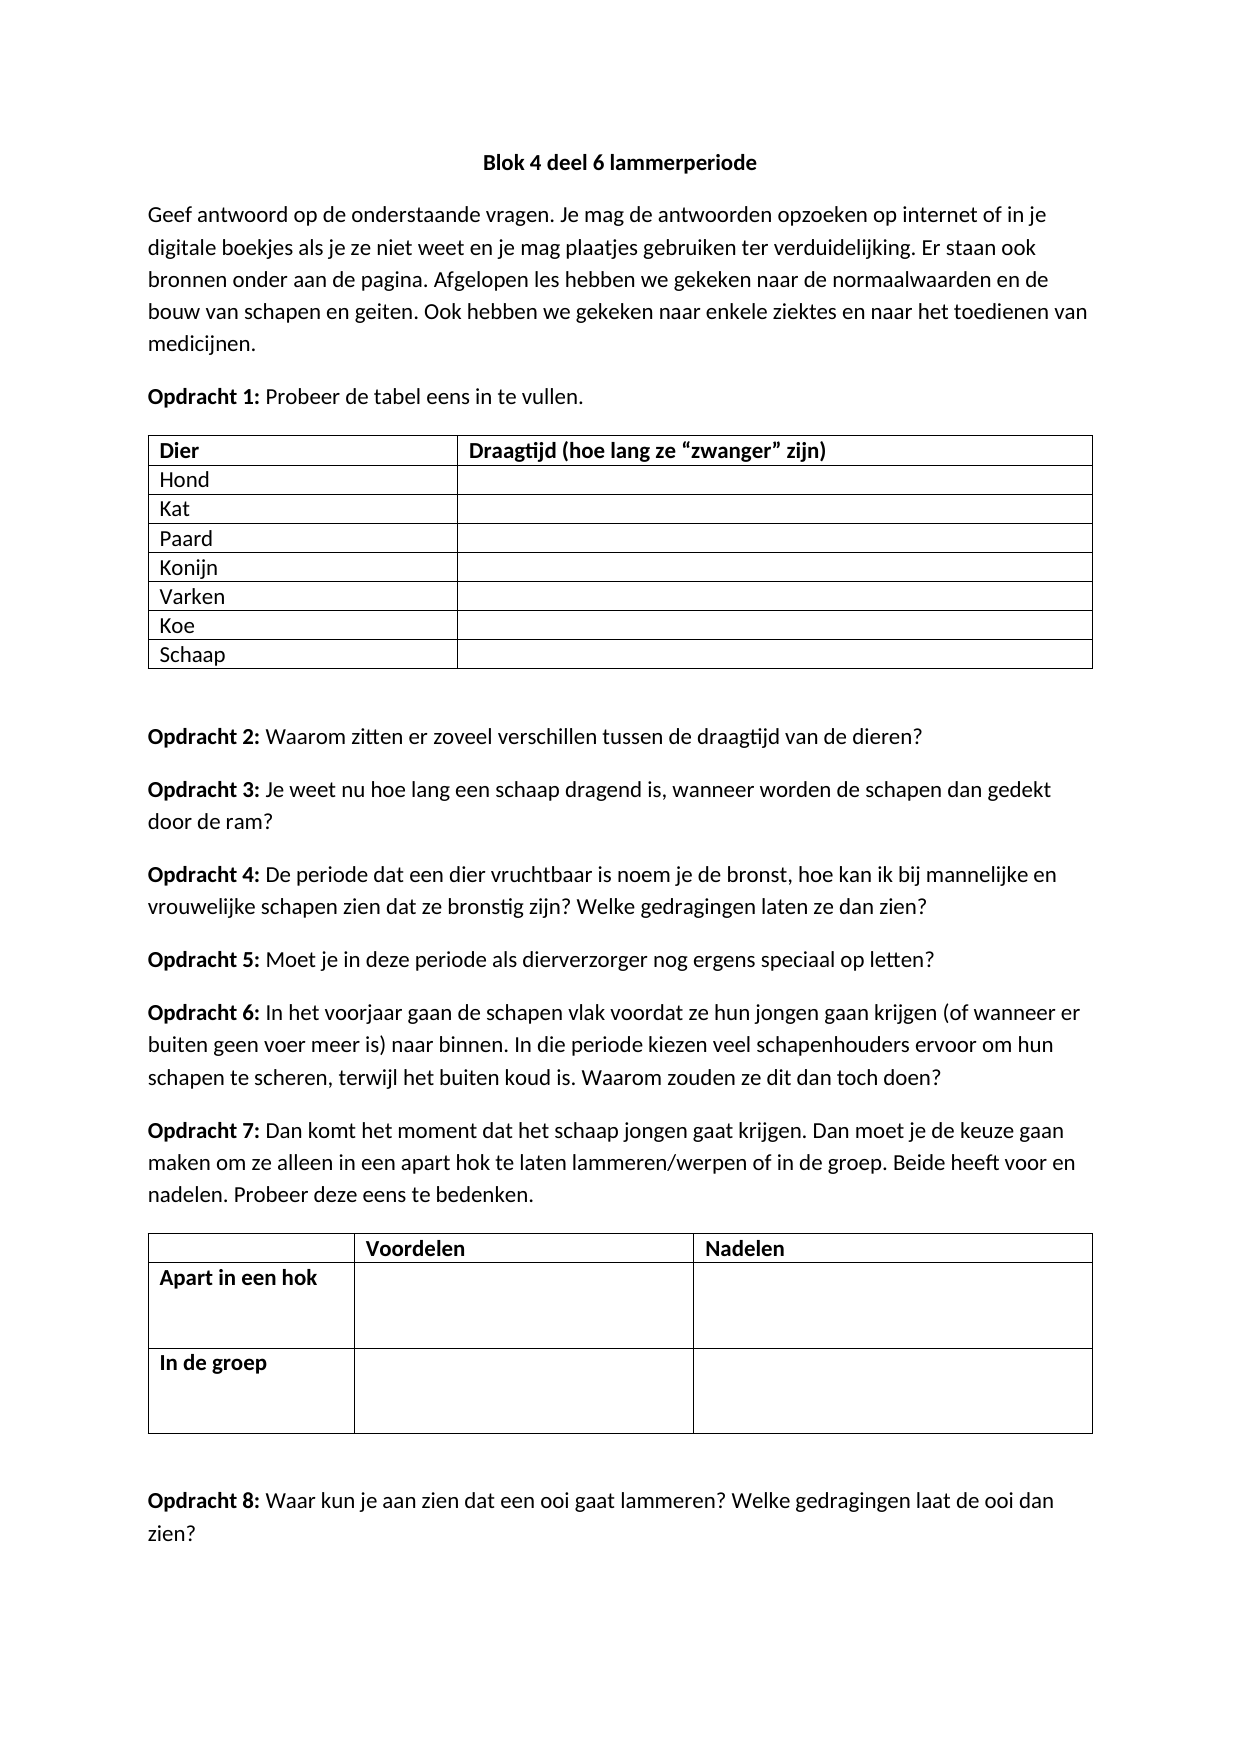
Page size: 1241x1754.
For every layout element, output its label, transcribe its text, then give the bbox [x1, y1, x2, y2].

table_cell [355, 1263, 693, 1347]
table_cell [458, 553, 1092, 581]
table_header Dier [149, 436, 457, 464]
table_cell [458, 524, 1092, 552]
table_cell Apart in een hok [149, 1263, 354, 1347]
table_cell [458, 466, 1092, 493]
table_cell Konijn [149, 553, 457, 581]
table_cell Kat [149, 495, 457, 523]
text Opdracht 4: De periode dat een dier vruchtbaar is noem je de bronst, hoe kan ik bij mannelijke en vrouwelijke schapen zien dat ze bronstig zijn? Welke gedragingen laten ze dan zien? [148, 860, 1093, 920]
text Geef antwoord op de onderstaande vragen. Je mag de antwoorden opzoeken op internet of in je digitale boekjes als je ze niet weet en je mag plaatjes gebruiken ter verduidelijking. Er staan ook bronnen onder aan de pagina. Afgelopen les hebben we gekeken naar de normaalwaarden en de bouw van schapen en geiten. Ook hebben we gekeken naar enkele ziektes en naar het toedienen van medicijnen. [148, 201, 1093, 357]
table_cell [694, 1263, 1092, 1347]
text Opdracht 6: In het voorjaar gaan de schapen vlak voordat ze hun jongen gaan krijgen (of wanneer er buiten geen voer meer is) naar binnen. In die periode kiezen veel schapenhouders ervoor om hun schapen te scheren, terwijl het buiten koud is. Waarom zouden ze dit dan toch doen? [148, 998, 1093, 1091]
table_header Draagtijd (hoe lang ze “zwanger” zijn) [458, 436, 1092, 464]
text Opdracht 7: Dan komt het moment dat het schaap jongen gaat krijgen. Dan moet je de keuze gaan maken om ze alleen in een apart hok te laten lammeren/werpen of in de groep. Beide heeft voor en nadelen. Probeer deze eens te bedenken. [148, 1116, 1093, 1208]
table_cell In de groep [149, 1349, 354, 1432]
table_cell [458, 611, 1092, 639]
text Opdracht 8: Waar kun je aan zien dat een ooi gaat lammeren? Welke gedragingen laat de ooi dan zien? [148, 1487, 1093, 1547]
table_cell [458, 495, 1092, 523]
table_cell Koe [149, 611, 457, 639]
text Opdracht 1: Probeer de tabel eens in te vullen. [148, 382, 1093, 410]
table_header Voordelen [355, 1234, 693, 1262]
text Blok 4 deel 6 lammerperiode [148, 148, 1093, 176]
table_cell [355, 1349, 693, 1432]
table_cell [458, 640, 1092, 668]
table_cell [694, 1349, 1092, 1432]
table_cell [458, 582, 1092, 610]
table_header [149, 1234, 354, 1262]
table_cell Varken [149, 582, 457, 610]
text Opdracht 3: Je weet nu hoe lang een schaap dragend is, wanneer worden de schapen dan gedekt door de ram? [148, 775, 1093, 835]
text Opdracht 5: Moet je in deze periode als dierverzorger nog ergens speciaal op letten? [148, 945, 1093, 973]
text Opdracht 2: Waarom zitten er zoveel verschillen tussen de draagtijd van de dieren? [148, 722, 1093, 750]
table_cell Schaap [149, 640, 457, 668]
table_cell Hond [149, 466, 457, 493]
table_header Nadelen [694, 1234, 1092, 1262]
table_cell Paard [149, 524, 457, 552]
